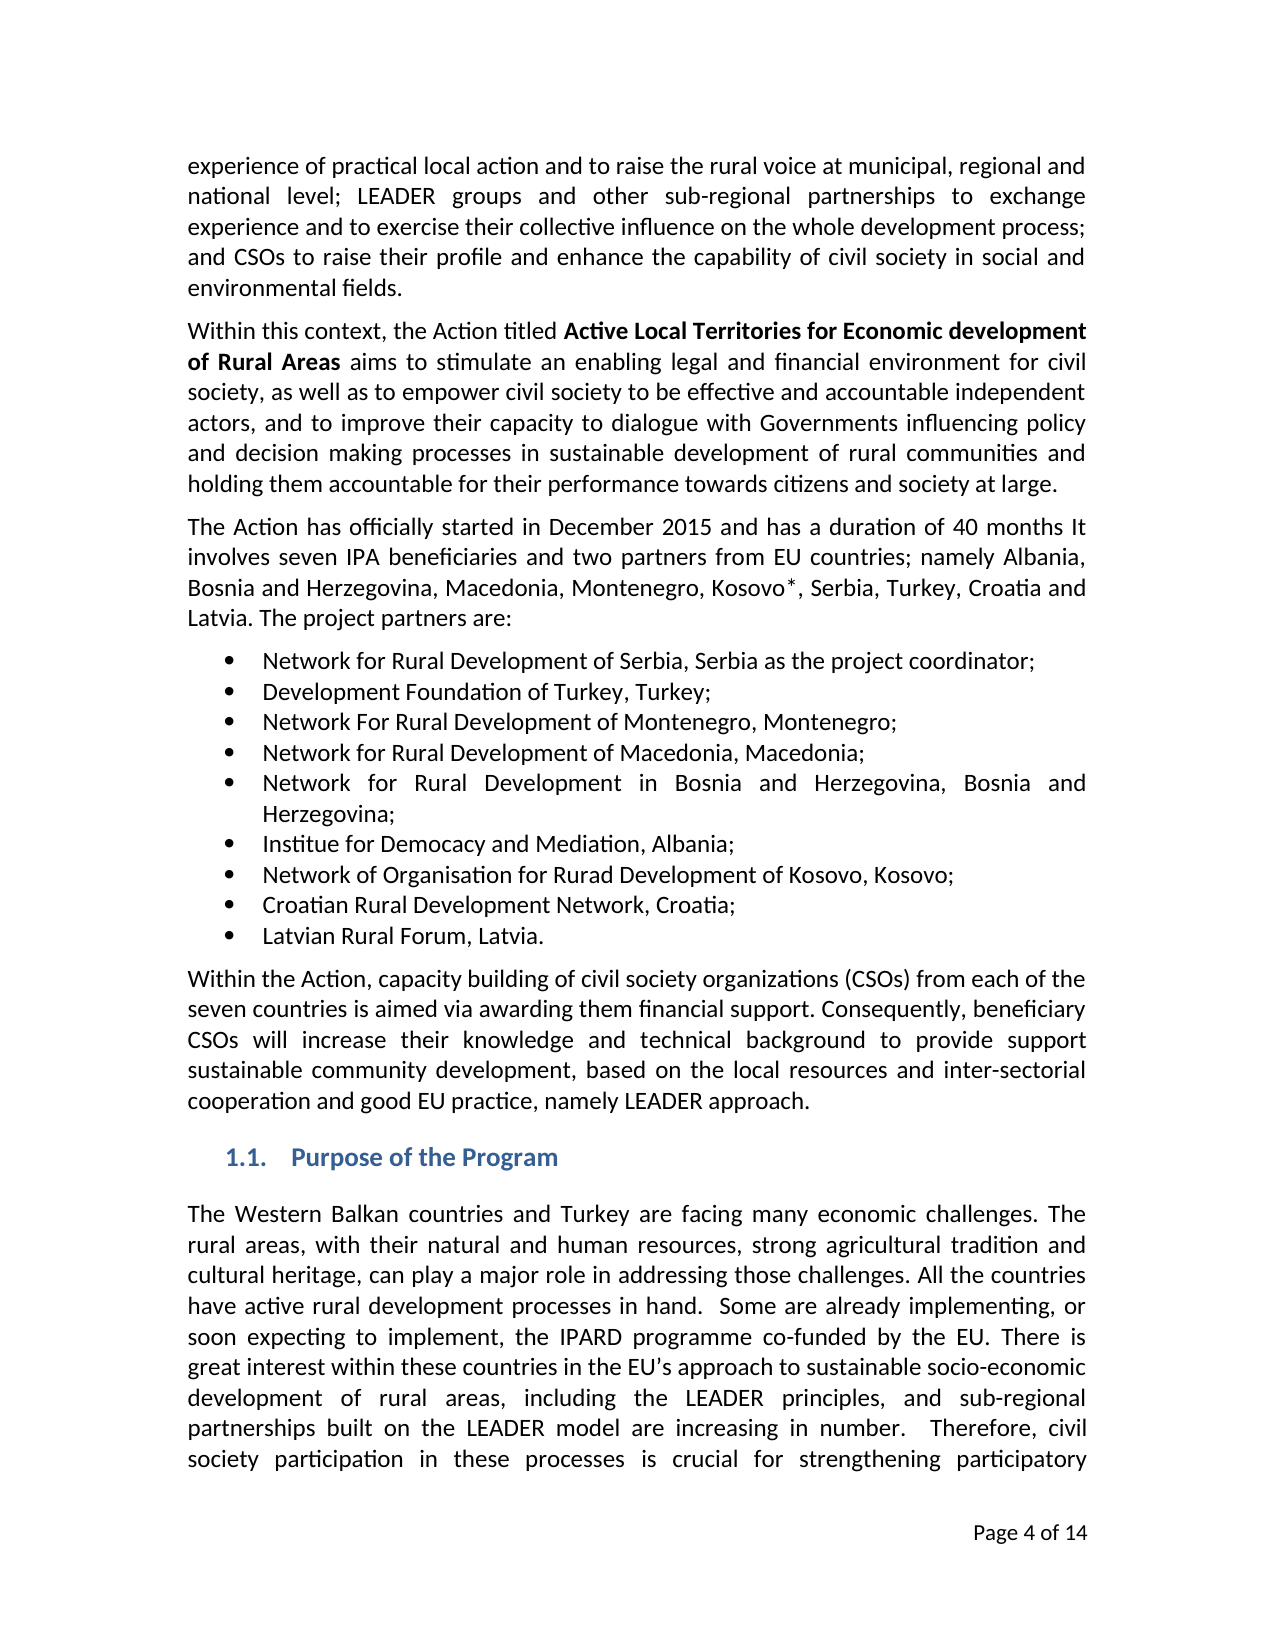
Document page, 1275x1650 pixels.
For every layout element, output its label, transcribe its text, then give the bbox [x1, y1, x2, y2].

list Institue for Democacy and Mediation, Albania; [225, 828, 1087, 859]
list Croatian Rural Development Network, Croatia; [225, 889, 1087, 920]
text Within this context, the Action titled Active Local Territories for Economic development of Rural Areas aims to stimulate an enabling legal and financial environment for civil society, as well as to empower civil society to be effective and accountable independent actors, and to improve their capacity to dialogue with Governments influencing policy and decision making processes in sustainable development of rural communities and holding them accountable for their performance towards citizens and society at large. [187, 315, 1087, 498]
list Network for Rural Development of Serbia, Serbia as the project coordinator; [225, 645, 1087, 676]
text Within the Action, capacity building of civil society organizations (CSOs) from each of the seven countries is aimed via awarding them financial support. Consequently, beneficiary CSOs will increase their knowledge and technical background to provide support sustainable community development, based on the local resources and inter-sectorial cooperation and good EU practice, namely LEADER approach. [187, 963, 1087, 1116]
list Network for Rural Development of Macedonia, Macedonia; [225, 737, 1087, 767]
text The Action has officially started in December 2015 and has a duration of 40 months It involves seven IPA beneficiaries and two partners from EU countries; namely Albania, Bosnia and Herzegovina, Macedonia, Montenegro, Kosovo*, Serbia, Turkey, Croatia and Latvia. The project partners are: [187, 511, 1087, 633]
list Network For Rural Development of Montenegro, Montenegro; [225, 706, 1087, 737]
list Network of Organisation for Rurad Development of Kosovo, Kosovo; [225, 859, 1087, 889]
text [187, 150, 1087, 303]
list Latvian Rural Forum, Latvia. [225, 920, 1087, 951]
subtitle Purpose of the Program [225, 1141, 1087, 1174]
list Network for Rural Development in Bosnia and Herzegovina, Bosnia and Herzegovina; [225, 767, 1087, 828]
list Development Foundation of Turkey, Turkey; [225, 676, 1087, 706]
